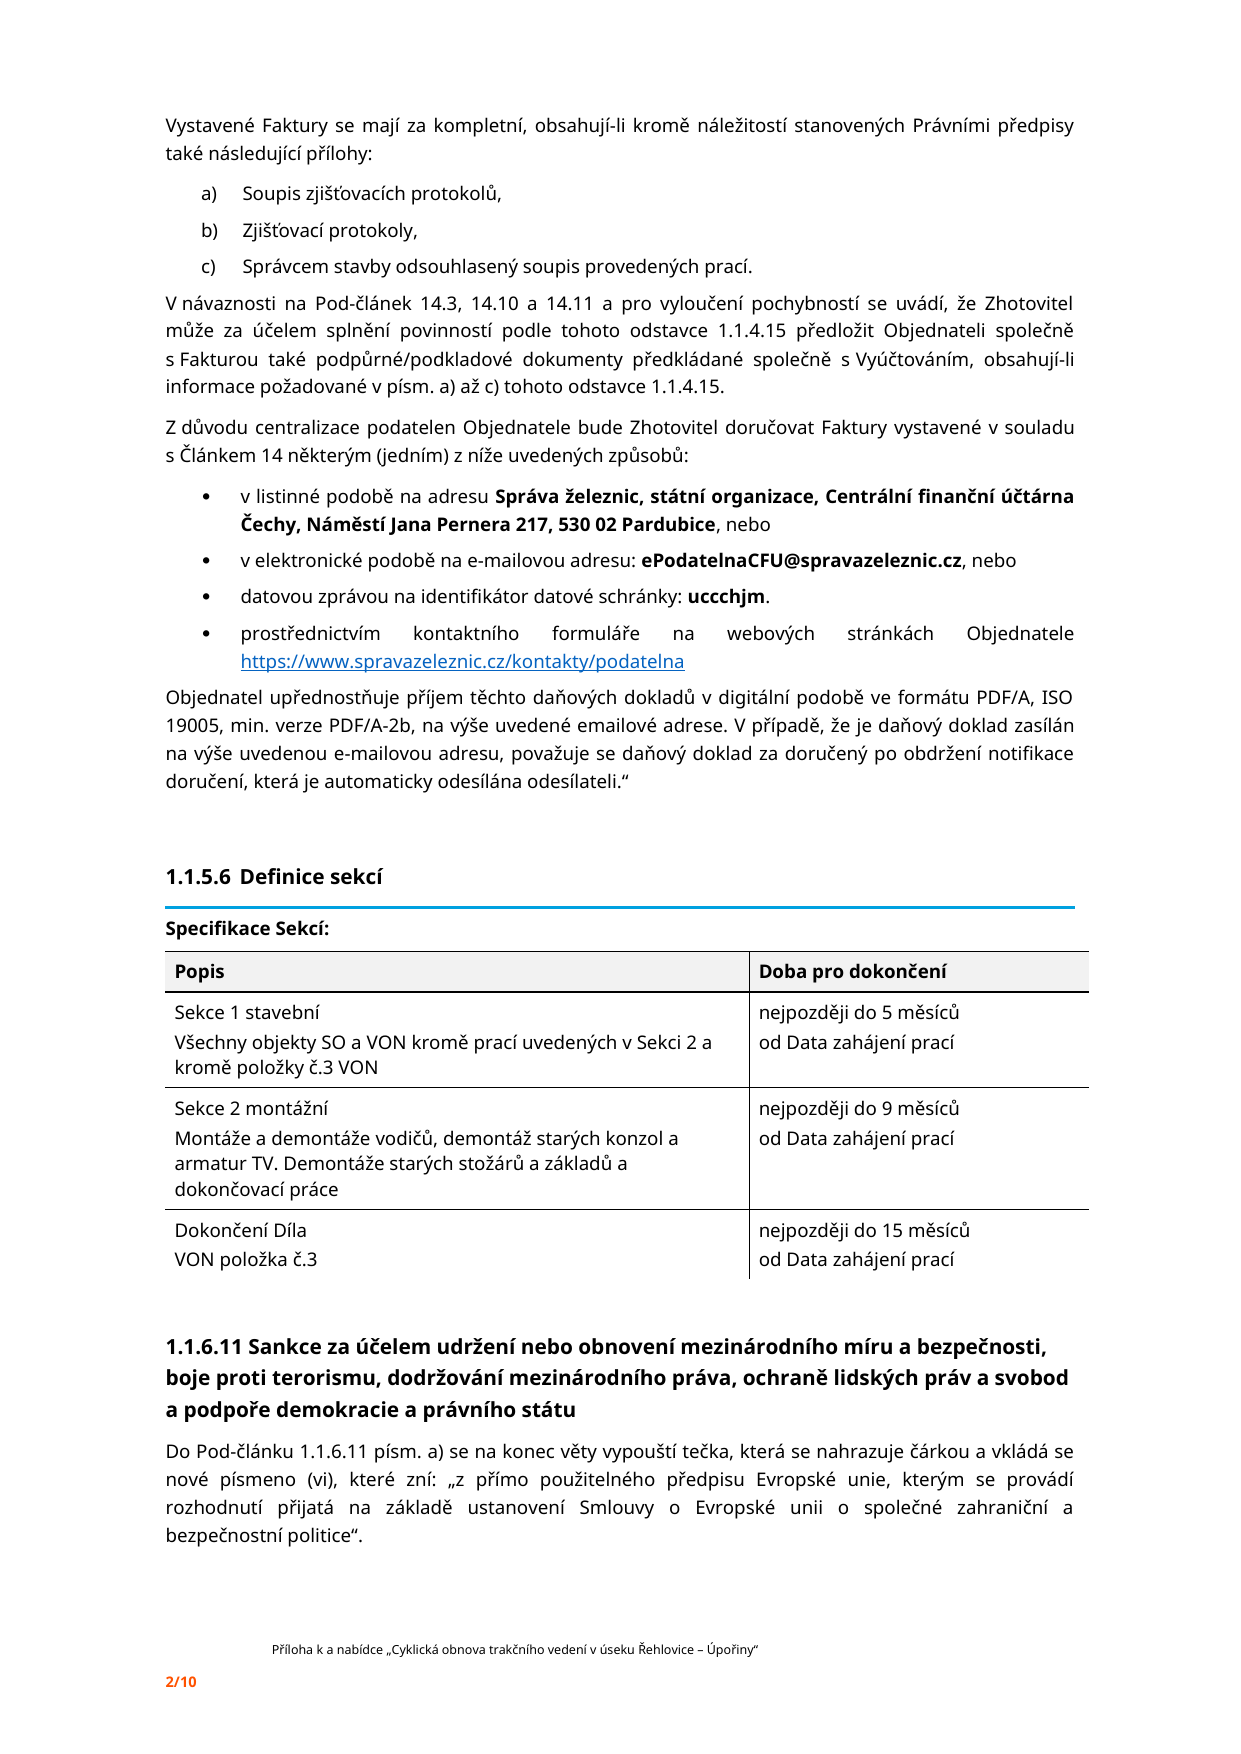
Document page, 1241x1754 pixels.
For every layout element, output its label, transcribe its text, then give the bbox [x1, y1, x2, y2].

table_header Doba pro dokončení [750, 952, 1089, 991]
table_cell nejpozději do 9 měsíců od Data zahájení prací [750, 1088, 1089, 1209]
text Zjišťovací protokoly, [201, 217, 1075, 243]
table_cell Dokončení Díla VON položka č.3 [165, 1210, 749, 1279]
table_cell Sekce 1 stavební Všechny objekty SO a VON kromě prací uvedených v Sekci 2 a kromě položky č.3 VON [165, 993, 749, 1087]
text 1.1.5.6 Definice sekcí [165, 862, 1075, 890]
table_header Popis [165, 952, 749, 991]
text v elektronické podobě na e-mailovou adresu: ePodatelnaCFU@spravazeleznic.cz, nebo [203, 547, 1075, 573]
text Do Pod-článku 1.1.6.11 písm. a) se na konec věty vypouští tečka, která se nahrazuje čárkou a vkládá se nové písmeno (vi), které zní: „z přímo použitelného předpisu Evropské unie, kterým se provádí rozhodnutí přijatá na základě ustanovení Smlouvy o Evropské unii o společné zahraniční a bezpečnostní politice“. [165, 1438, 1075, 1548]
table_cell nejpozději do 5 měsíců od Data zahájení prací [750, 993, 1089, 1087]
table_cell nejpozději do 15 měsíců od Data zahájení prací [750, 1210, 1089, 1279]
text Soupis zjišťovacích protokolů, [201, 181, 1075, 206]
table_cell Sekce 2 montážní Montáže a demontáže vodičů, demontáž starých konzol a armatur TV. Demontáže starých stožárů a základů a dokončovací práce [165, 1088, 749, 1209]
text prostřednictvím kontaktního formuláře na webových stránkách Objednatele https://www.spravazeleznic.cz/kontakty/podatelna [203, 620, 1075, 673]
text 1.1.6.11 Sankce za účelem udržení nebo obnovení mezinárodního míru a bezpečnosti, boje proti terorismu, dodržování mezinárodního práva, ochraně lidských práv a svobod a podpoře demokracie a právního státu [165, 1332, 1075, 1423]
text Objednatel upřednostňuje příjem těchto daňových dokladů v digitální podobě ve formátu PDF/A, ISO 19005, min. verze PDF/A-2b, na výše uvedené emailové adrese. V případě, že je daňový doklad zasílán na výše uvedenou e-mailovou adresu, považuje se daňový doklad za doručený po obdržení notifikace doručení, která je automaticky odesílána odesílateli.“ [165, 684, 1075, 794]
text V návaznosti na Pod-článek 14.3, 14.10 a 14.11 a pro vyloučení pochybností se uvádí, že Zhotovitel může za účelem splnění povinností podle tohoto odstavce 1.1.4.15 předložit Objednateli společně s Fakturou také podpůrné/podkladové dokumenty předkládané společně s Vyúčtováním, obsahují-li informace požadované v písm. a) až c) tohoto odstavce 1.1.4.15. [165, 290, 1075, 399]
text Specifikace Sekcí: [165, 909, 1075, 941]
text Správcem stavby odsouhlasený soupis provedených prací. [201, 253, 1075, 279]
text Vystavené Faktury se mají za kompletní, obsahují-li kromě náležitostí stanovených Právními předpisy také následující přílohy: [165, 112, 1075, 166]
text v listinné podobě na adresu Správa železnic, státní organizace, Centrální finanční účtárna Čechy, Náměstí Jana Pernera 217, 530 02 Pardubice, nebo [203, 483, 1075, 536]
text datovou zprávou na identifikátor datové schránky: uccchjm. [203, 584, 1075, 609]
text Z důvodu centralizace podatelen Objednatele bude Zhotovitel doručovat Faktury vystavené v souladu s Článkem 14 některým (jedním) z níže uvedených způsobů: [165, 414, 1075, 468]
